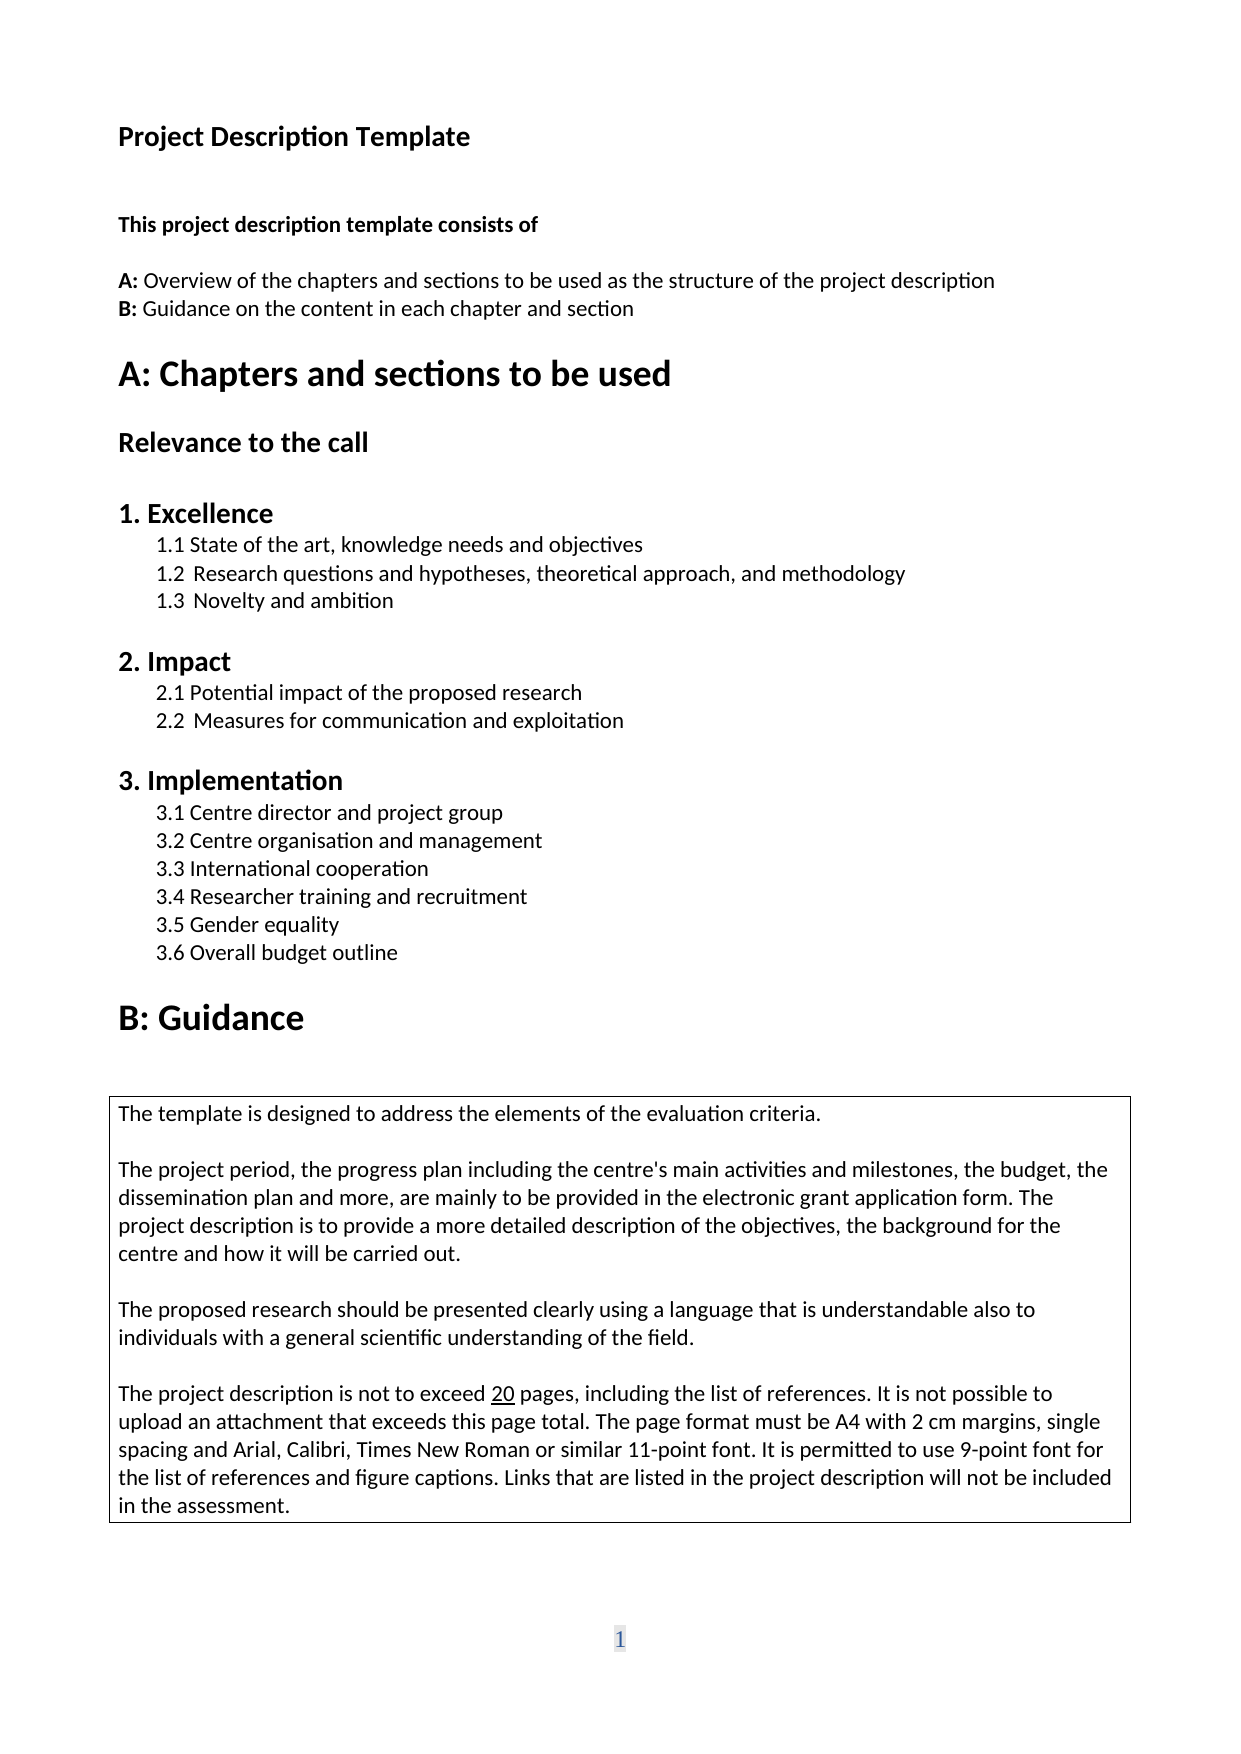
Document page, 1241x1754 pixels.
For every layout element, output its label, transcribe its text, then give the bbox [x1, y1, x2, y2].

text Relevance to the call [118, 424, 1122, 459]
text 3.6 Overall budget outline [156, 938, 1122, 966]
text The template is designed to address the elements of the evaluation criteria. [110, 1097, 1130, 1127]
text This project description template consists of [118, 210, 1122, 238]
text 1. Excellence [118, 495, 1122, 531]
text A: Chapters and sections to be used [118, 350, 1122, 396]
text A: Overview of the chapters and sections to be used as the structure of the project description [118, 266, 1122, 294]
text 3. Implementation [118, 762, 1122, 798]
list Measures for communication and exploitation [156, 706, 1122, 734]
text 2. Impact [118, 643, 1122, 678]
text 2.1 Potential impact of the proposed research [156, 678, 1122, 706]
text The project description is not to exceed 20 pages, including the list of references. It is not possible to upload an attachment that exceeds this page total. The page format must be A4 with 2 cm margins, single spacing and Arial, Calibri, Times New Roman or similar 11-point font. It is permitted to use 9-point font for the list of references and figure captions. Links that are listed in the project description will not be included in the assessment. [110, 1376, 1130, 1522]
text The proposed research should be presented clearly using a language that is understandable also to individuals with a general scientific understanding of the field. [118, 1295, 1122, 1351]
text 3.2 Centre organisation and management [156, 826, 1122, 854]
list Research questions and hypotheses, theoretical approach, and methodology [156, 559, 1122, 587]
list Novelty and ambition [156, 587, 1122, 615]
text 3.1 Centre director and project group [156, 798, 1122, 826]
text The project period, the progress plan including the centre's main activities and milestones, the budget, the dissemination plan and more, are mainly to be provided in the electronic grant application form. The project description is to provide a more detailed description of the objectives, the background for the centre and how it will be carried out. [118, 1155, 1122, 1267]
text 3.4 Researcher training and recruitment [156, 882, 1122, 910]
text Project Description Template [118, 118, 1122, 154]
text B: Guidance [118, 994, 1122, 1040]
text 3.5 Gender equality [156, 910, 1122, 938]
text 3.3 International cooperation [156, 854, 1122, 882]
text 1.1 State of the art, knowledge needs and objectives [118, 531, 1122, 559]
text B: Guidance on the content in each chapter and section [118, 294, 1122, 322]
